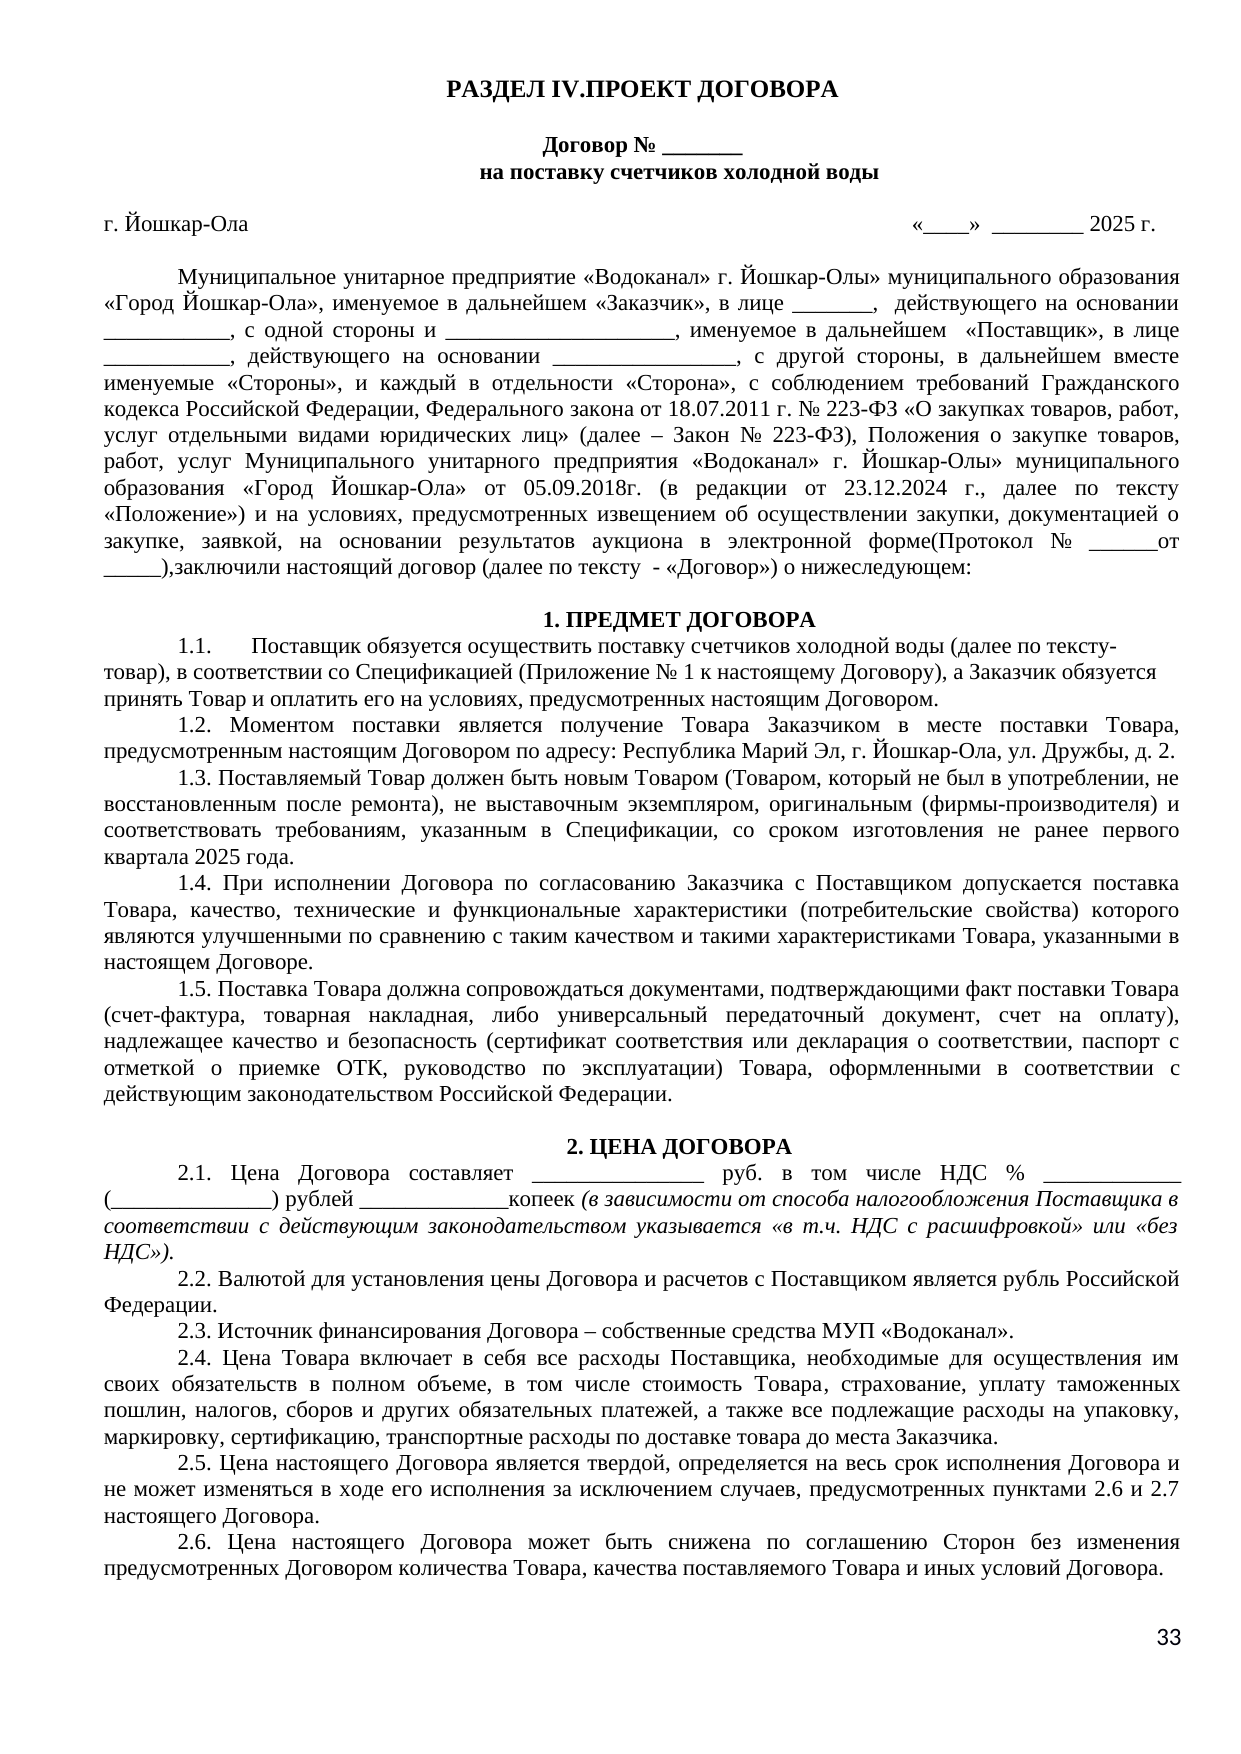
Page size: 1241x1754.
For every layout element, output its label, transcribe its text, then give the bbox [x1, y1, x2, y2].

text 1.4. При исполнении Договора по согласованию Заказчика с Поставщиком допускается поставка Товара, качество, технические и функциональные характеристики (потребительские свойства) которого являются улучшенными по сравнению с таким качеством и такими характеристиками Товара, указанными в настоящем Договоре. [103, 869, 1181, 975]
text на поставку счетчиков холодной воды [103, 158, 1181, 184]
text 1. ПРЕДМЕТ ДОГОВОРА [177, 606, 1181, 632]
text г. Йошкар-Ола «____» ________ 2025 г. [103, 210, 1181, 237]
text 1.2. Моментом поставки является получение Товара Заказчиком в месте поставки Товара, предусмотренным настоящим Договором по адресу: Республика Марий Эл, г. Йошкар-Ола, ул. Дружбы, д. 2. [103, 711, 1181, 764]
text 2.2. Валютой для установления цены Договора и расчетов с Поставщиком является рубль Российской Федерации. [103, 1264, 1181, 1317]
text РАЗДЕЛ IV.ПРОЕКТ ДОГОВОРА [103, 74, 1181, 103]
text 2.4. Цена Товара включает в себя все расходы Поставщика, необходимые для осуществления им своих обязательств в полном объеме, в том числе стоимость Товара, страхование, уплату таможенных пошлин, налогов, сборов и других обязательных платежей, а также все подлежащие расходы на упаковку, маркировку, сертификацию, транспортные расходы по доставке товара до места Заказчика. [103, 1344, 1181, 1449]
text 2.1. Цена Договора составляет _______________ руб. в том числе НДС % ____________ (______________) рублей _____________копеек (в зависимости от способа налогообложения Поставщика в соответствии с действующим законодательством указывается «в т.ч. НДС с расшифровкой» или «без НДС»). [103, 1159, 1181, 1264]
text 2.5. Цена настоящего Договора является твердой, определяется на весь срок исполнения Договора и не может изменяться в ходе его исполнения за исключением случаев, предусмотренных пунктами 2.6 и 2.7 настоящего Договора. [103, 1449, 1181, 1528]
list Поставщик обязуется осуществить поставку счетчиков холодной воды (далее по тексту-товар), в соответствии со Спецификацией (Приложение № 1 к настоящему Договору), а Заказчик обязуется принять Товар и оплатить его на условиях, предусмотренных настоящим Договором. [103, 632, 1181, 711]
text 1.5. Поставка Товара должна сопровождаться документами, подтверждающими факт поставки Товара (счет-фактура, товарная накладная, либо универсальный передаточный документ, счет на оплату), надлежащее качество и безопасность (сертификат соответствия или декларация о соответствии, паспорт с отметкой о приемке ОТК, руководство по эксплуатации) Товара, оформленными в соответствии с действующим законодательством Российской Федерации. [103, 975, 1181, 1106]
text 1.3. Поставляемый Товар должен быть новым Товаром (Товаром, который не был в употреблении, не восстановленным после ремонта), не выставочным экземпляром, оригинальным (фирмы-производителя) и соответствовать требованиям, указанным в Спецификации, со сроком изготовления не ранее первого квартала 2025 года. [103, 764, 1181, 869]
text Договор № _______ [103, 131, 1181, 158]
text Муниципальное унитарное предприятие «Водоканал» г. Йошкар-Олы» муниципального образования «Город Йошкар-Ола», именуемое в дальнейшем «Заказчик», в лице _______, действующего на основании ___________, с одной стороны и ____________________, именуемое в дальнейшем «Поставщик», в лице ___________, действующего на основании ________________, с другой стороны, в дальнейшем вместе именуемые «Стороны», и каждый в отдельности «Сторона», с соблюдением требований Гражданского кодекса Российской Федерации, Федерального закона от 18.07.2011 г. № 223-ФЗ «О закупках товаров, работ, услуг отдельными видами юридических лиц» (далее – Закон № 223-ФЗ), Положения о закупке товаров, работ, услуг Муниципального унитарного предприятия «Водоканал» г. Йошкар-Олы» муниципального образования «Город Йошкар-Ола» от 05.09.2018г. (в редакции от 23.12.2024 г., далее по тексту «Положение») и на условиях, предусмотренных извещением об осуществлении закупки, документацией о закупке, заявкой, на основании результатов аукциона в электронной форме(Протокол № ______от _____),заключили настоящий договор (далее по тексту - «Договор») о нижеследующем: [103, 263, 1181, 579]
text 2.6. Цена настоящего Договора может быть снижена по соглашению Сторон без изменения предусмотренных Договором количества Товара, качества поставляемого Товара и иных условий Договора. [103, 1528, 1181, 1581]
text 2. ЦЕНА ДОГОВОРА [103, 1133, 1181, 1159]
text 2.3. Источник финансирования Договора – собственные средства МУП «Водоканал». [103, 1317, 1181, 1344]
